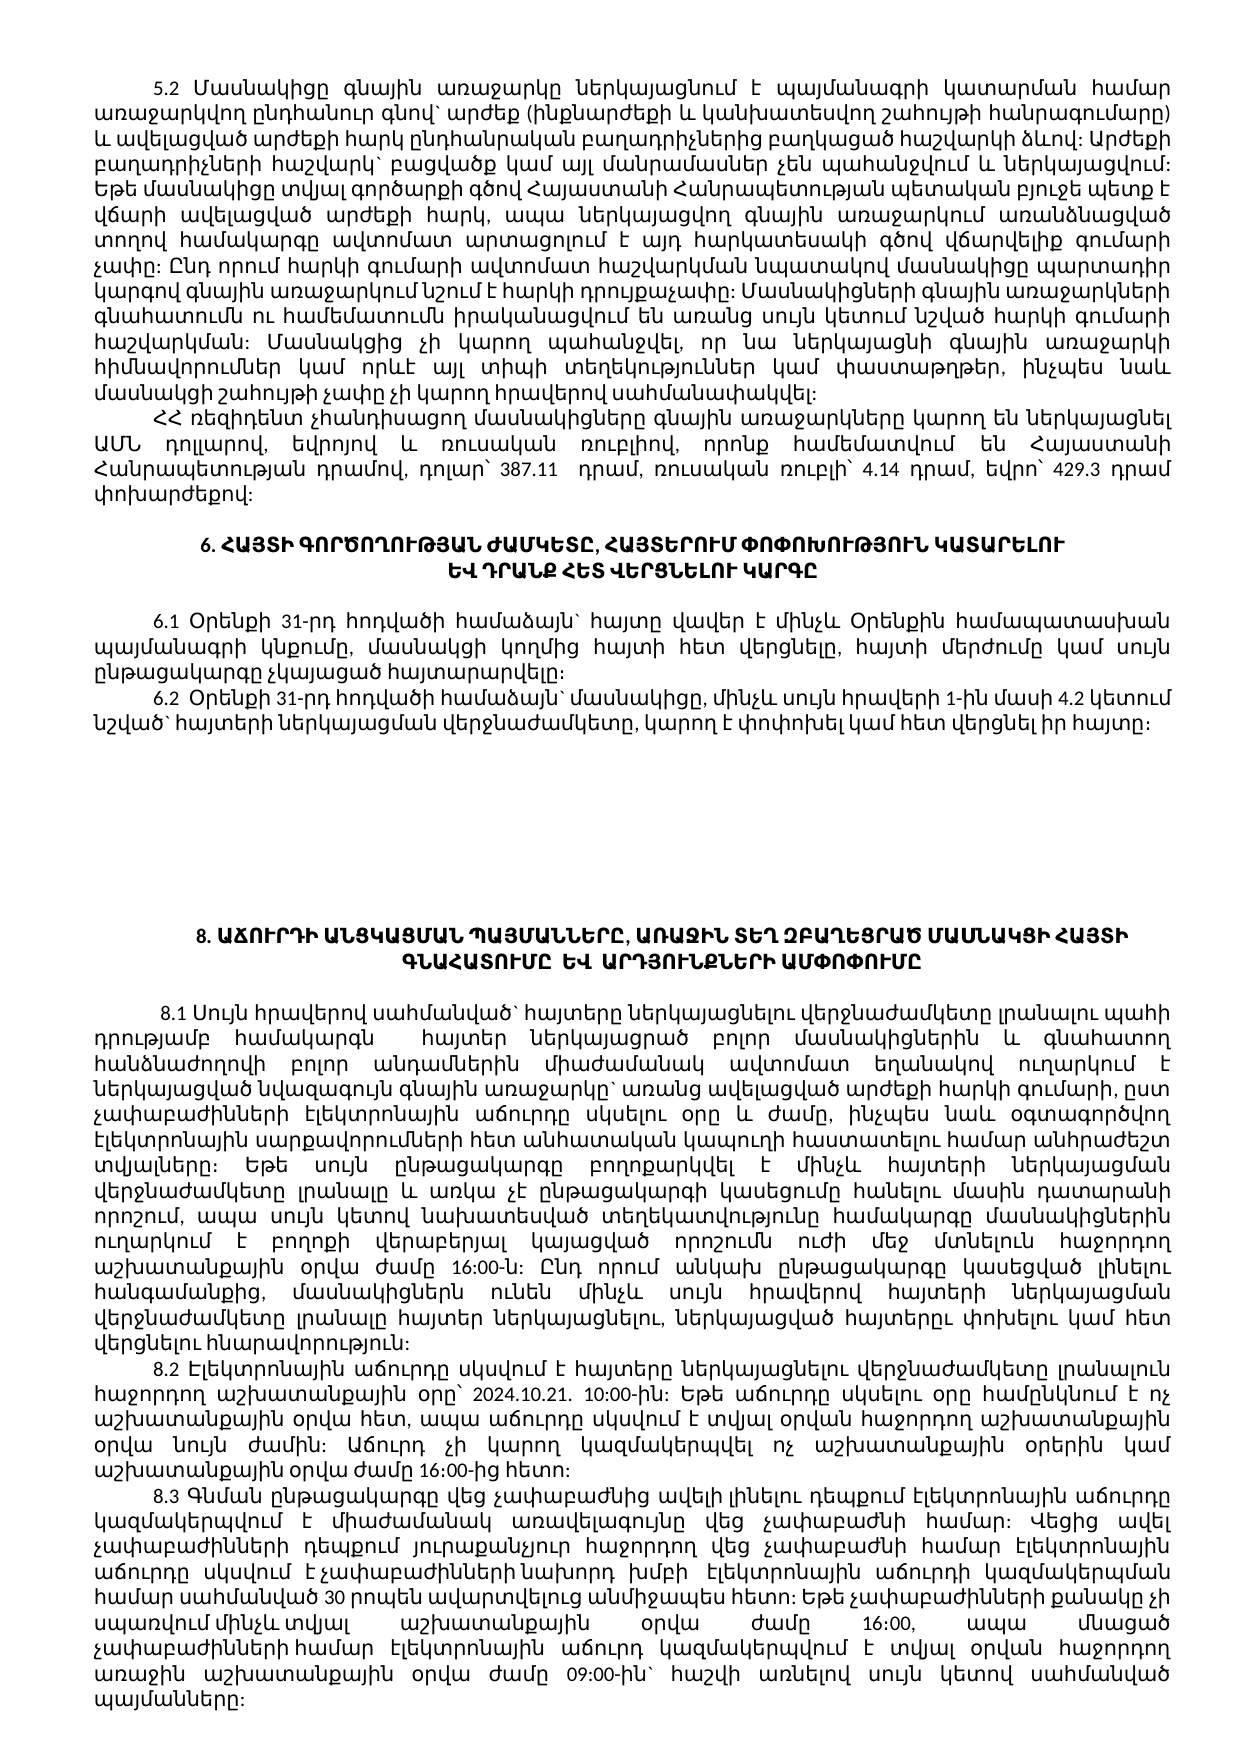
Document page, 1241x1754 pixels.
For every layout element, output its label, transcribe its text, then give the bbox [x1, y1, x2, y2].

text 6. ՀԱՅՏԻ ԳՈՐԾՈՂՈՒԹՅԱՆ ԺԱՄԿԵՏԸ, ՀԱՅՏԵՐՈՒՄ ՓՈՓՈԽՈՒԹՅՈՒՆ ԿԱՏԱՐԵԼՈՒ [94, 532, 1171, 558]
text 5.2 Մասնակիցը գնային առաջարկը ներկայացնում է պայմանագրի կատարման համար առաջարկվող ընդհանուր գնով` արժեք (ինքնարժեքի և կանխատեսվող շահույթի հանրագումարը) և ավելացված արժեքի հարկ ընդհանրական բաղադրիչներից բաղկացած հաշվարկի ձևով: Արժեքի բաղադրիչների հաշվարկ` բացվածք կամ այլ մանրամասներ չեն պահանջվում և ներկայացվում: Եթե մասնակիցը տվյալ գործարքի գծով Հայաստանի Հանրապետության պետական բյուջե պետք է վճարի ավելացված արժեքի հարկ, ապա ներկայացվող գնային առաջարկում առանձնացված տողով համակարգը ավտոմատ արտացոլում է այդ հարկատեսակի գծով վճարվելիք գումարի չափը: Ընդ որում հարկի գումարի ավտոմատ հաշվարկման նպատակով մասնակիցը պարտադիր կարգով գնային առաջարկում նշում է հարկի դրույքաչափը: Մասնակիցների գնային առաջարկների գնահատումն ու համեմատումն իրականացվում են առանց սույն կետում նշված հարկի գումարի հաշվարկման: Մասնակցից չի կարող պահանջվել, որ նա ներկայացնի գնային առաջարկի հիմնավորումներ կամ որևէ այլ տիպի տեղեկություններ կամ փաստաթղթեր, ինչպես նաև մասնակցի շահույթի չափը չի կարող հրավերով սահմանափակվել: [94, 75, 1171, 405]
text ԵՎ ԴՐԱՆՔ ՀԵՏ ՎԵՐՑՆԵԼՈՒ ԿԱՐԳԸ [94, 558, 1171, 583]
text 8.2 Էլեկտրոնային աճուրդը սկսվում է հայտերը ներկայացնելու վերջնաժամկետը լրանալուն հաջորդող աշխատանքային օրը՝ 2024.10.21. 10:00 -ին: Եթե աճուրդը սկսելու օրը համընկնում է ոչ աշխատանքային օրվա հետ, ապա աճուրդը սկսվում է տվյալ օրվան հաջորդող աշխատանքային օրվա նույն ժամին: Աճուրդ չի կարող կազմակերպվել ոչ աշխատանքային օրերին կամ աշխատանքային օրվա ժամը 16։00-ից հետո: [94, 1356, 1171, 1483]
text ՀՀ ռեզիդենտ չհանդիսացող մասնակիցները գնային առաջարկները կարող են ներկայացնել ԱՄՆ դոլլարով, եվրոյով և ռուսական ռուբլիով, որոնք համեմատվում են Հայաստանի Հանրապետության դրամով, դոլար՝ 387.11 դրամ, ռուսական ռուբլի՝ 4.14 դրամ, եվրո՝ 429.3 դրամ փոխարժեքով: [94, 405, 1171, 507]
text 8.1 Սույն հրավերով սահմանված` հայտերը ներկայացնելու վերջնաժամկետը լրանալու պահի դրությամբ համակարգն հայտեր ներկայացրած բոլոր մասնակիցներին և գնահատող հանձնաժողովի բոլոր անդամներին միաժամանակ ավտոմատ եղանակով ուղարկում է ներկայացված նվազագույն գնային առաջարկը` առանց ավելացված արժեքի հարկի գումարի, ըստ չափաբաժինների էլեկտրոնային աճուրդը սկսելու օրը և ժամը, ինչպես նաև օգտագործվող էլեկտրոնային սարքավորումների հետ անհատական կապուղի հաստատելու համար անհրաժեշտ տվյալները։ Եթե սույն ընթացակարգը բողոքարկվել է մինչև հայտերի ներկայացման վերջնաժամկետը լրանալը և առկա չէ ընթացակարգի կասեցումը հանելու մասին դատարանի որոշում, ապա սույն կետով նախատեսված տեղեկատվությունը համակարգը մասնակիցներին ուղարկում է բողոքի վերաբերյալ կայացված որոշումն ուժի մեջ մտնելուն հաջորդող աշխատանքային օրվա ժամը 16:00-ն: Ընդ որում անկախ ընթացակարգը կասեցված լինելու հանգամանքից, մասնակիցներն ունեն մինչև սույն հրավերով հայտերի ներկայացման վերջնաժամկետը լրանալը հայտեր ներկայացնելու, ներկայացված հայտերըւ փոխելու կամ հետ վերցնելու հնարավորություն: [94, 1000, 1171, 1356]
text 8.3 Գնման ընթացակարգը վեց չափաբաժնից ավելի լինելու դեպքում էլեկտրոնային աճուրդը կազմակերպվում է միաժամանակ առավելագույնը վեց չափաբաժնի համար: Վեցից ավել չափաբաժինների դեպքում յուրաքանչյուր հաջորդող վեց չափաբաժնի համար էլեկտրոնային աճուրդը սկսվում է չափաբաժինների նախորդ խմբի էլեկտրոնային աճուրդի կազմակերպման համար սահմանված 30 րոպեն ավարտվելուց անմիջապես հետո: Եթե չափաբաժինների քանակը չի սպառվում մինչև տվյալ աշխատանքային օրվա ժամը 16։00, ապա մնացած չափաբաժինների համար էլեկտրոնային աճուրդ կազմակերպվում է տվյալ օրվան հաջորդող առաջին աշխատանքային օրվա ժամը 09:00-ին` հաշվի առնելով սույն կետով սահմանված պայմանները: [94, 1483, 1171, 1712]
text 6.2 Օրենքի 31-րդ հոդվածի համաձայն` մասնակիցը, մինչև սույն հրավերի 1-ին մասի 4.2 կետում նշված` հայտերի ներկայացման վերջնաժամկետը, կարող է փոփոխել կամ հետ վերցնել իր հայտը։ [94, 685, 1171, 736]
text 8. ԱՃՈՒՐԴԻ ԱՆՑԿԱՑՄԱՆ ՊԱՅՄԱՆՆԵՐԸ, ԱՌԱՋԻՆ ՏԵՂ ԶԲԱՂԵՑՐԱԾ ՄԱՍՆԱԿՑԻ ՀԱՅՏԻ [94, 924, 1171, 949]
text 6.1 Օրենքի 31-րդ հոդվածի համաձայն` հայտը վավեր է մինչև Օրենքին համապատասխան պայմանագրի կնքումը, մասնակցի կողմից հայտի հետ վերցնելը, հայտի մերժումը կամ սույն ընթացակարգը չկայացած հայտարարվելը։ [94, 609, 1171, 685]
text ԳՆԱՀԱՏՈՒՄԸ ԵՎ ԱՐԴՅՈՒՆՔՆԵՐԻ ԱՄՓՈՓՈՒՄԸ [94, 949, 1171, 974]
